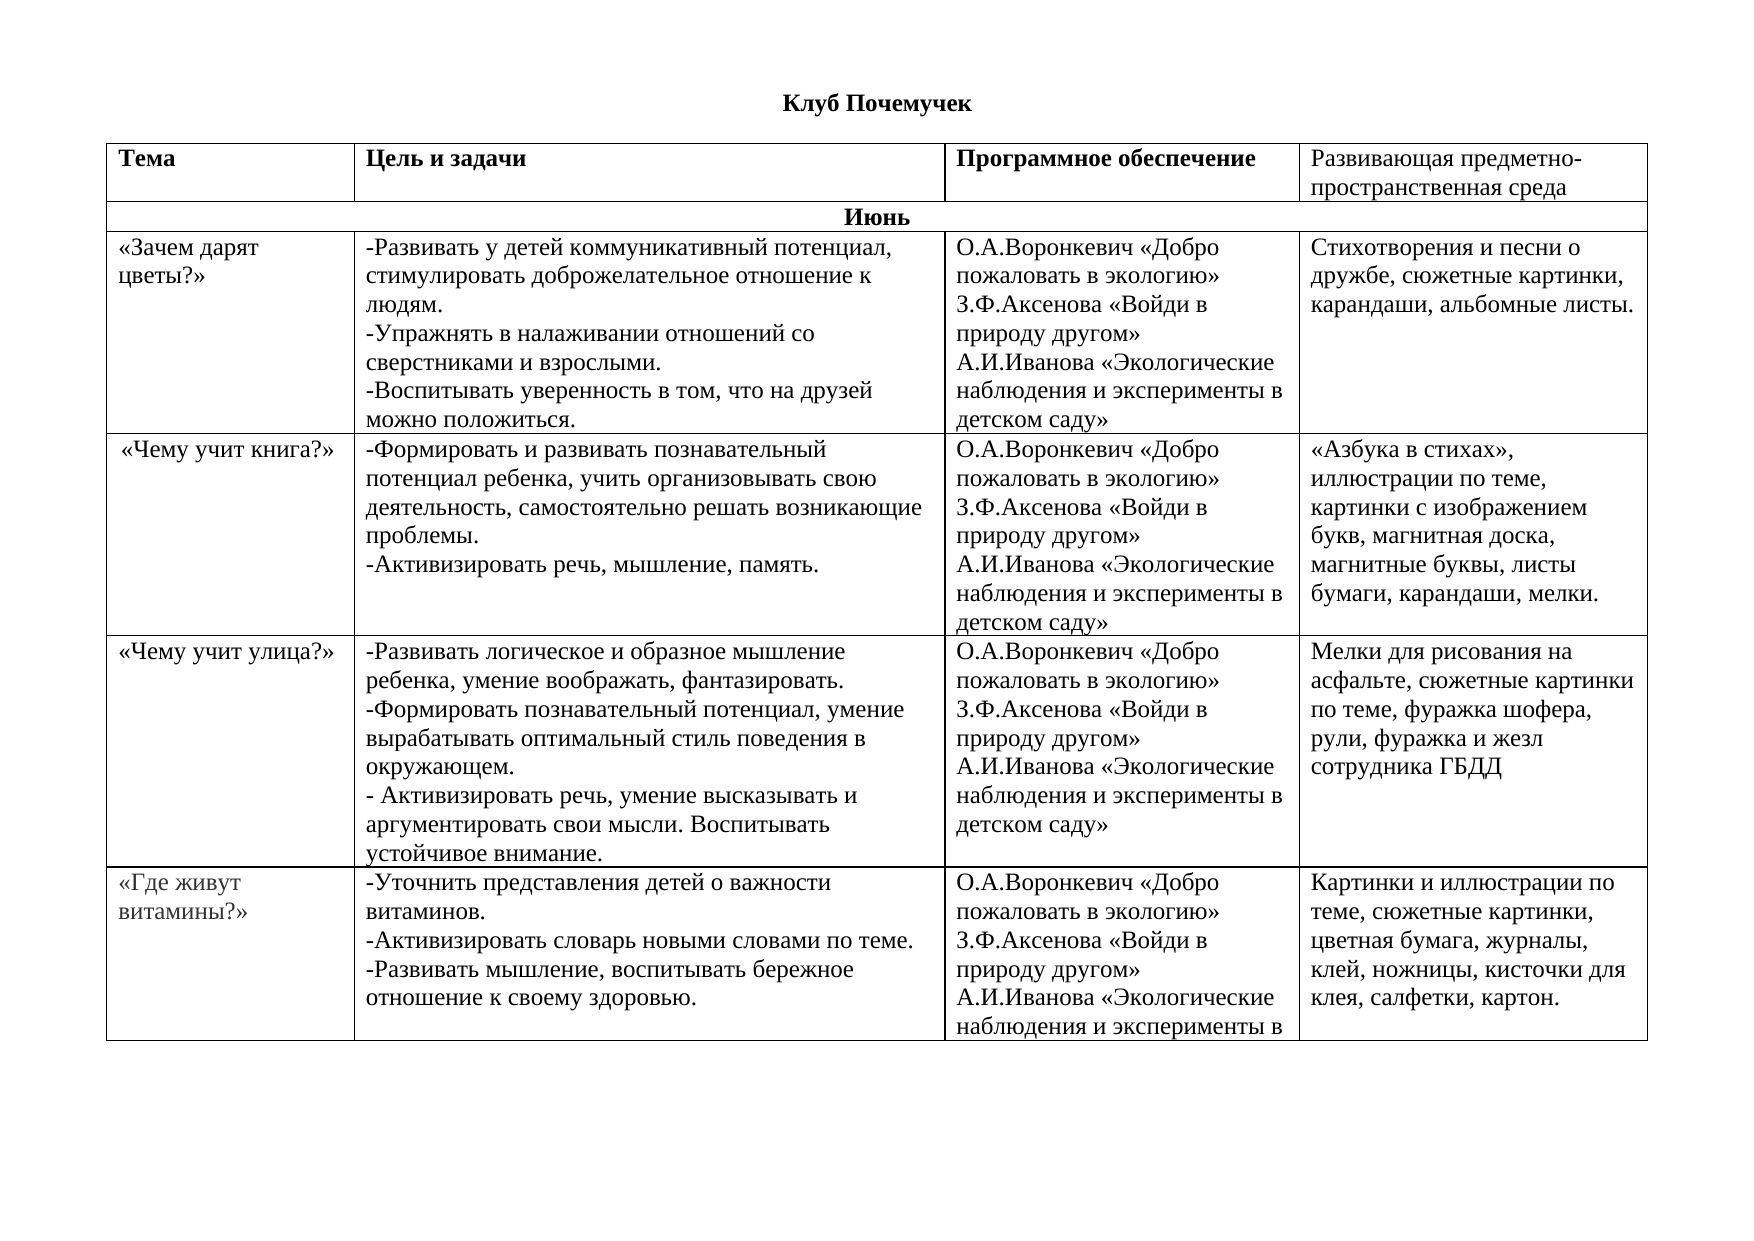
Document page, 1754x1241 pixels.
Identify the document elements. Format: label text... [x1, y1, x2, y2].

table_cell «Зачем дарят цветы?» [107, 232, 354, 433]
text Клуб Почемучек [118, 88, 1636, 117]
table_header Развивающая предметно-пространственная среда [1300, 144, 1647, 201]
table_header Программное обеспечение [946, 144, 1299, 201]
table_header Тема [107, 144, 354, 201]
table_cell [946, 868, 1299, 1040]
table_header Цель и задачи [355, 144, 944, 201]
table_cell «Чему учит книга?» [107, 434, 354, 635]
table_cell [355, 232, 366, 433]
table_cell «Чему учит улица?» [107, 636, 354, 866]
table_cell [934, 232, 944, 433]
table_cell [1300, 868, 1647, 1040]
table_cell -Формировать и развивать познавательный потенциал ребенка, учить организовывать свою деятельность, самостоятельно решать возникающие проблемы. -Активизировать речь, мышление, память. [355, 434, 944, 635]
table_cell Мелки для рисования на асфальте, сюжетные картинки по теме, фуражка шофера, рули, фуражка и жезл сотрудника ГБДД [1300, 636, 1647, 866]
table_cell «Азбука в стихах», иллюстрации по теме, картинки с изображением букв, магнитная доска, магнитные буквы, листы бумаги, карандаши, мелки. [1300, 434, 1647, 635]
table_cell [355, 868, 944, 1040]
table_cell Стихотворения и песни о дружбе, сюжетные картинки, карандаши, альбомные листы. [1300, 232, 1647, 433]
table_cell -Развивать логическое и образное мышление ребенка, умение воображать, фантазировать. -Формировать познавательный потенциал, умение вырабатывать оптимальный стиль поведения в окружающем. - Активизировать речь, умение высказывать и аргументировать свои мысли. Воспитывать устойчивое внимание. [515, 636, 944, 866]
table_cell Июнь [107, 202, 1647, 231]
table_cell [107, 868, 354, 1040]
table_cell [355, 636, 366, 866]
